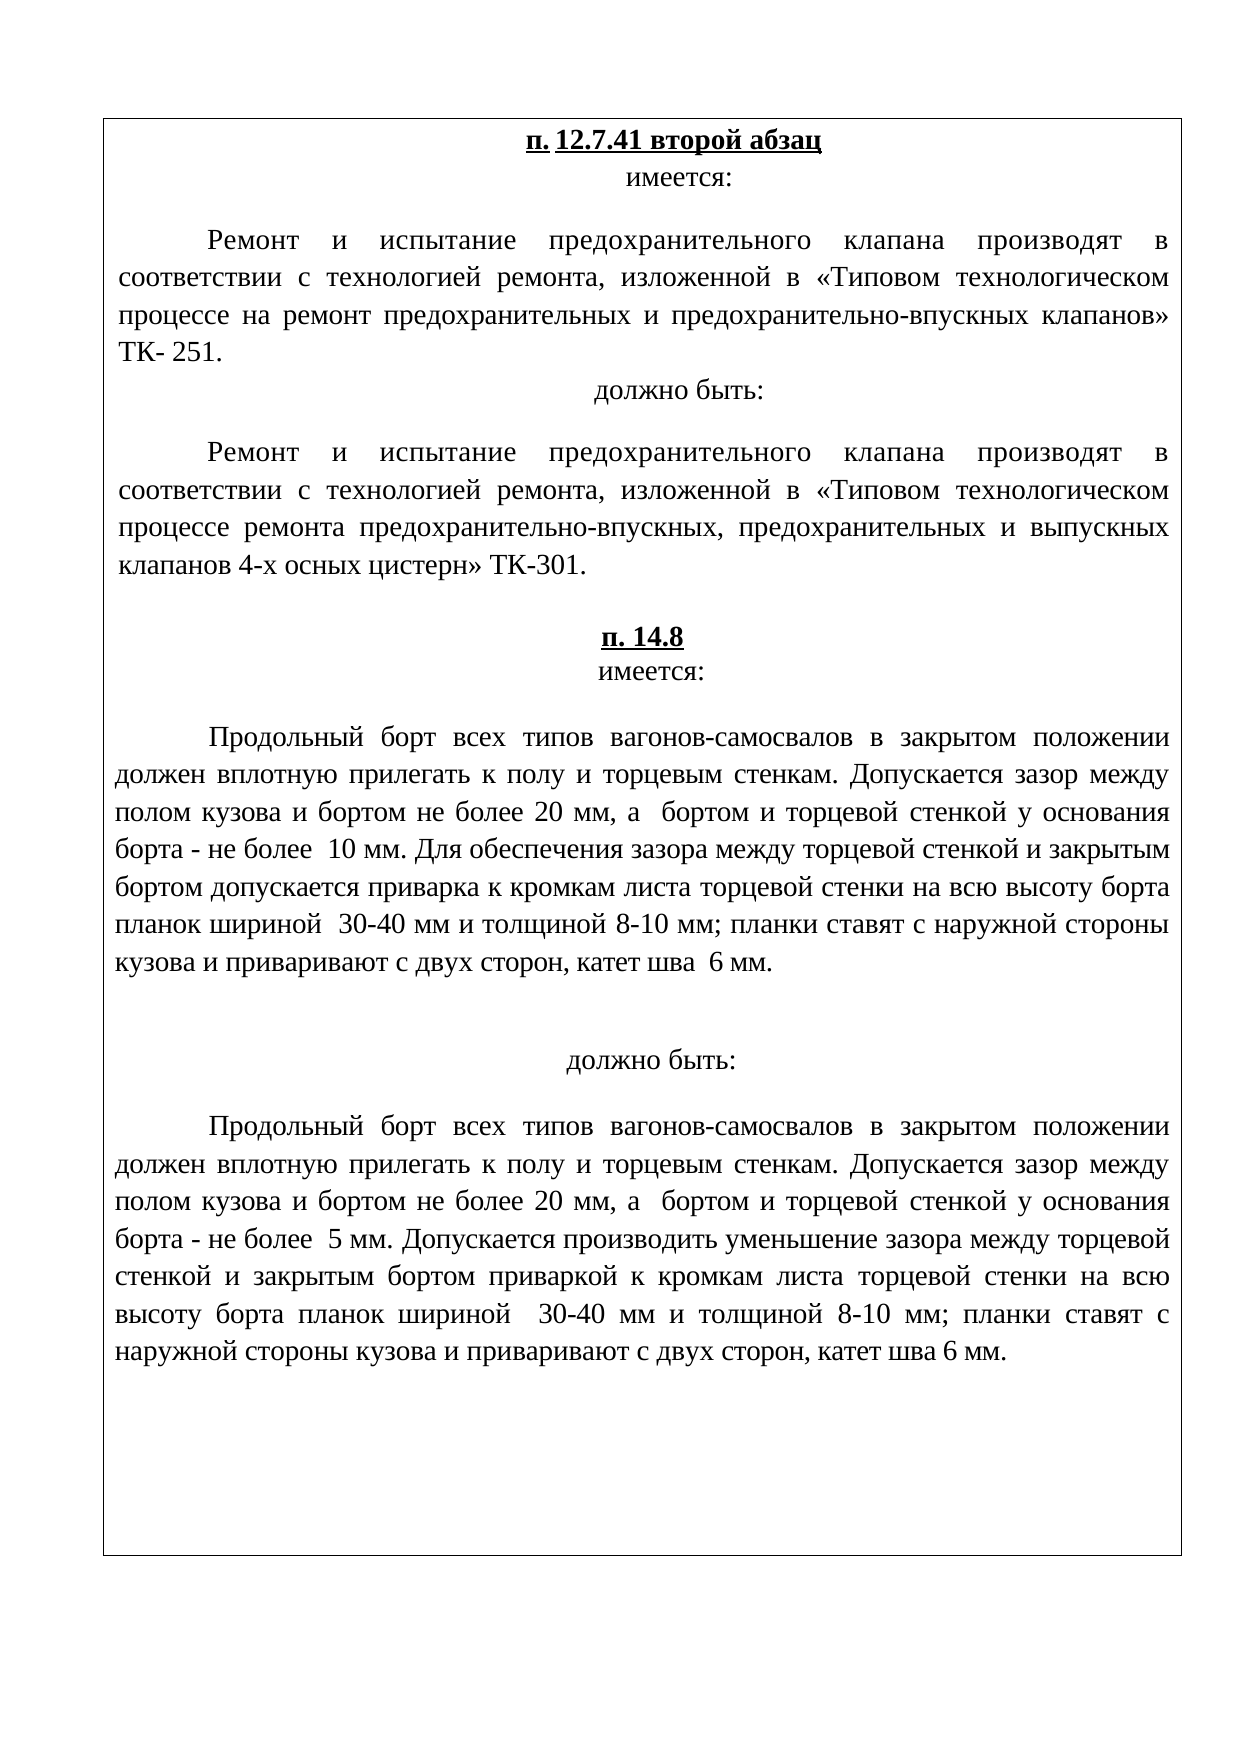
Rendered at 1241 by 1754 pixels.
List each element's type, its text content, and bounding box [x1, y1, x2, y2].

table_cell п. 12.7.41 второй абзац имеется: Ремонт и испытание предохранительного клапана производят в соответствии с технологией ремонта, изложенной в «Типовом технологическом процессе на ремонт предохранительных и предохранительно-впускных клапанов» ТК- 251. должно быть: Ремонт и испытание предохранительного клапана производят в соответствии с технологией ремонта, изложенной в «Типовом технологическом процессе ремонта предохранительно-впускных, предохранительных и выпускных клапанов 4-х осных цистерн» ТК-301. п. 14.8 имеется: Продольный борт всех типов вагонов-самосвалов в закрытом положении должен вплотную прилегать к полу и торцевым стенкам. Допускается зазор между полом кузова и бортом не более 20 мм, а бортом и торцевой стенкой у основания борта - не более 10 мм. Для обеспечения зазора между торцевой стенкой и закрытым бортом допускается приварка к кромкам листа торцевой стенки на всю высоту борта планок шириной 30-40 мм и толщиной 8-10 мм; планки ставят с наружной стороны кузова и приваривают с двух сторон, катет шва 6 мм. должно быть: Продольный борт всех типов вагонов-самосвалов в закрытом положении должен вплотную прилегать к полу и торцевым стенкам. Допускается зазор между полом кузова и бортом не более 20 мм, а бортом и торцевой стенкой у основания борта - не более 5 мм. Допускается производить уменьшение зазора между торцевой стенкой и закрытым бортом приваркой к кромкам листа торцевой стенки на всю высоту борта планок шириной 30-40 мм и толщиной 8-10 мм; планки ставят с наружной стороны кузова и приваривают с двух сторон, катет шва 6 мм. [104, 119, 1181, 1555]
